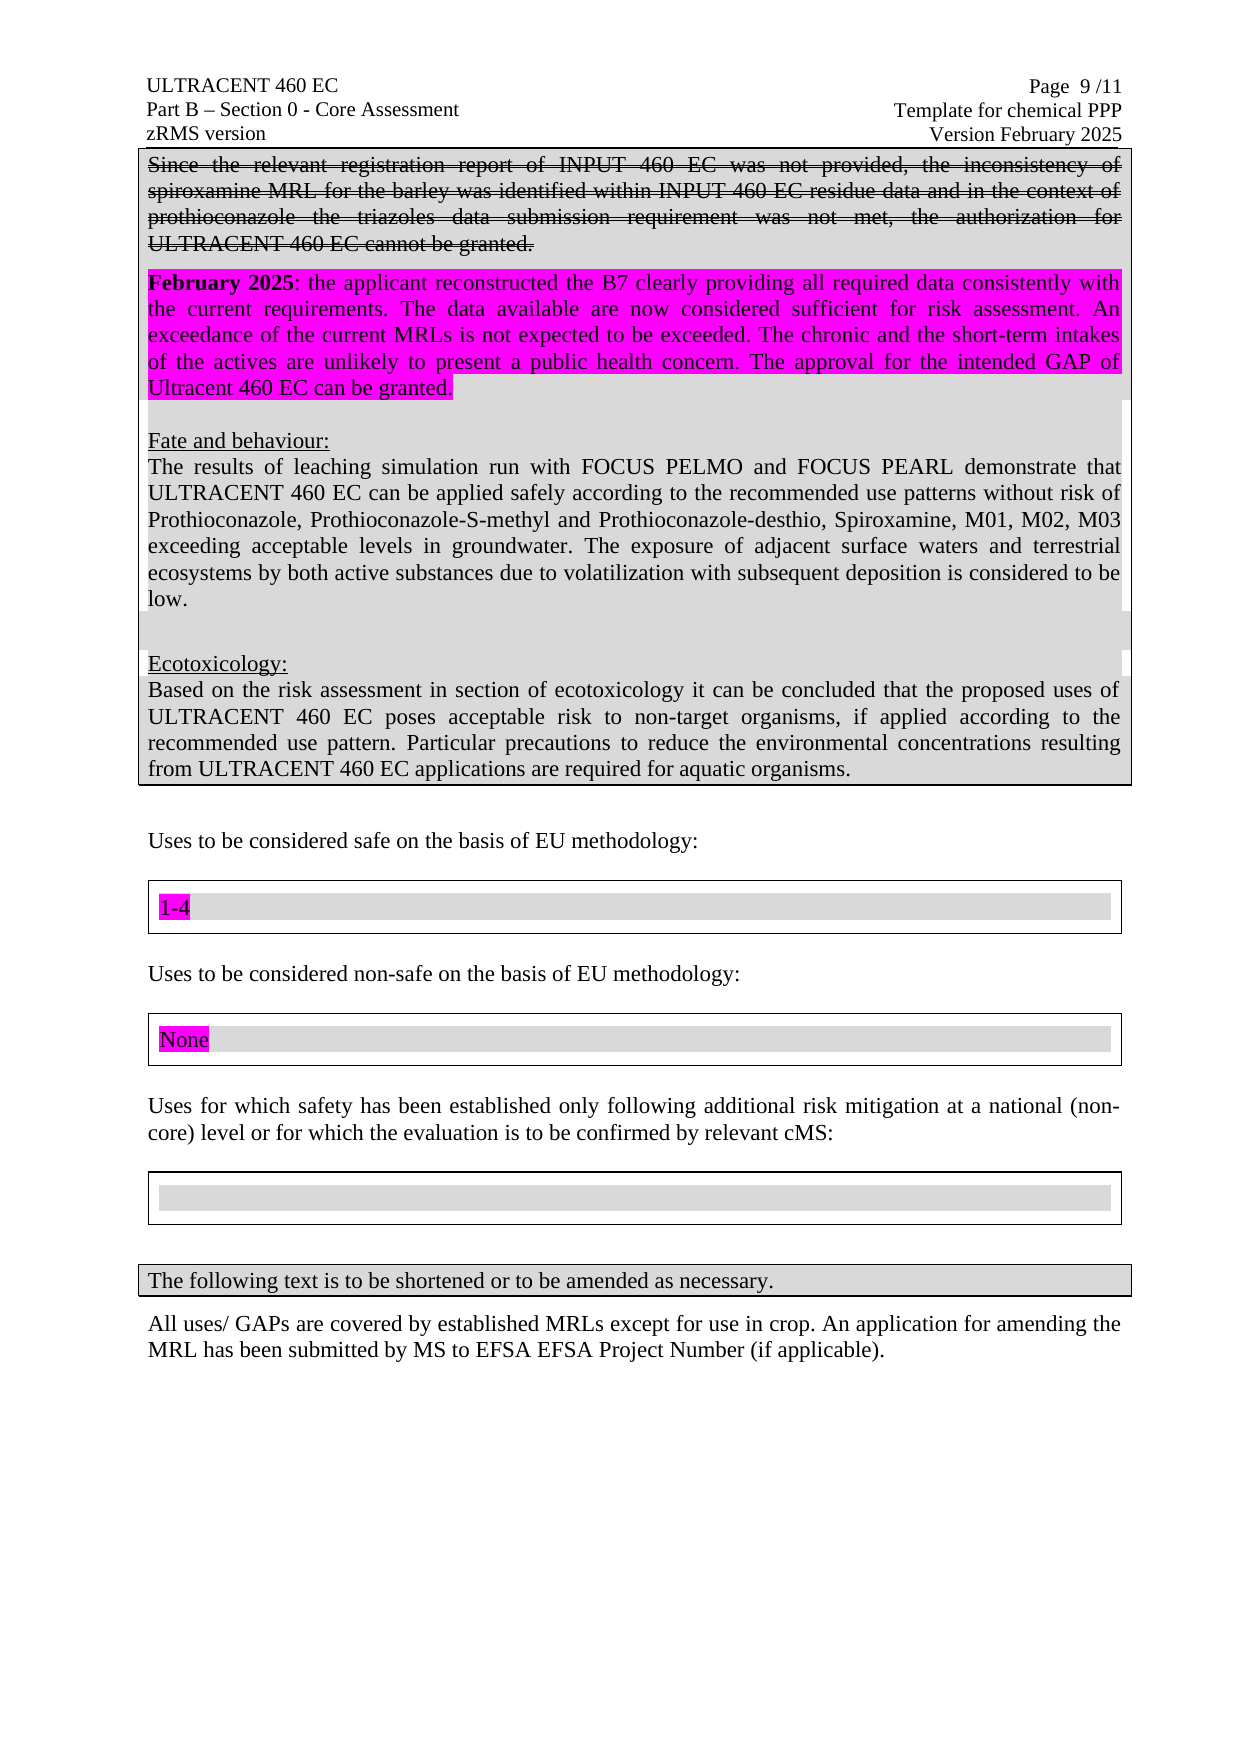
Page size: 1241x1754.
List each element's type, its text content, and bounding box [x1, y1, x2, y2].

text Fate and behaviour: [148, 427, 1122, 453]
text Since the relevant registration report of INPUT 460 EC was not provided, the inconsistency of spiroxamine MRL for the barley was identified within INPUT 460 EC residue data and in the context of prothioconazole the triazoles data submission requirement was not met, the authorization for ULTRACENT 460 EC cannot be granted. [139, 149, 1131, 256]
text Uses for which safety has been established only following additional risk mitigation at a national (non-core) level or for which the evaluation is to be confirmed by relevant cMS: [148, 1092, 1122, 1145]
text The results of leaching simulation run with FOCUS PELMO and FOCUS PEARL demonstrate that ULTRACENT 460 EC can be applied safely according to the recommended use patterns without risk of Prothioconazole, Prothioconazole-S-methyl and Prothioconazole-desthio, Spiroxamine, M01, M02, M03 exceeding acceptable levels in groundwater. The exposure of adjacent surface waters and terrestrial ecosystems by both active substances due to volatilization with subsequent deposition is considered to be low. [148, 506, 1122, 611]
text All uses/ GAPs are covered by established MRLs except for use in crop. An application for amending the MRL has been submitted by MS to EFSA EFSA Project Number (if applicable). [148, 1310, 1122, 1362]
text Uses to be considered safe on the basis of EU methodology: [148, 827, 1122, 854]
text Based on the risk assessment in section of ecotoxicology it can be concluded that the proposed uses of ULTRACENT 460 EC poses acceptable risk to non-target organisms, if applied according to the recommended use pattern. Particular precautions to reduce the environmental concentrations resulting from ULTRACENT 460 EC applications are required for aquatic organisms. [139, 673, 1131, 784]
text Uses to be considered non-safe on the basis of EU methodology: [148, 960, 1122, 986]
table_header 1-4 [149, 881, 1121, 932]
text February 2025: the applicant reconstructed the B7 clearly providing all required data consistently with the current requirements. The data available are now considered sufficient for risk assessment. An exceedance of the current MRLs is not expected to be exceeded. The chronic and the short-term intakes of the actives are unlikely to present a public health concern. The approval for the intended GAP of Ultracent 460 EC can be granted. [139, 266, 1131, 400]
table_header None [149, 1014, 1121, 1065]
table_header [149, 1173, 1121, 1224]
text Ecotoxicology: [148, 650, 1122, 673]
text The following text is to be shortened or to be amended as necessary. [139, 1265, 1131, 1295]
